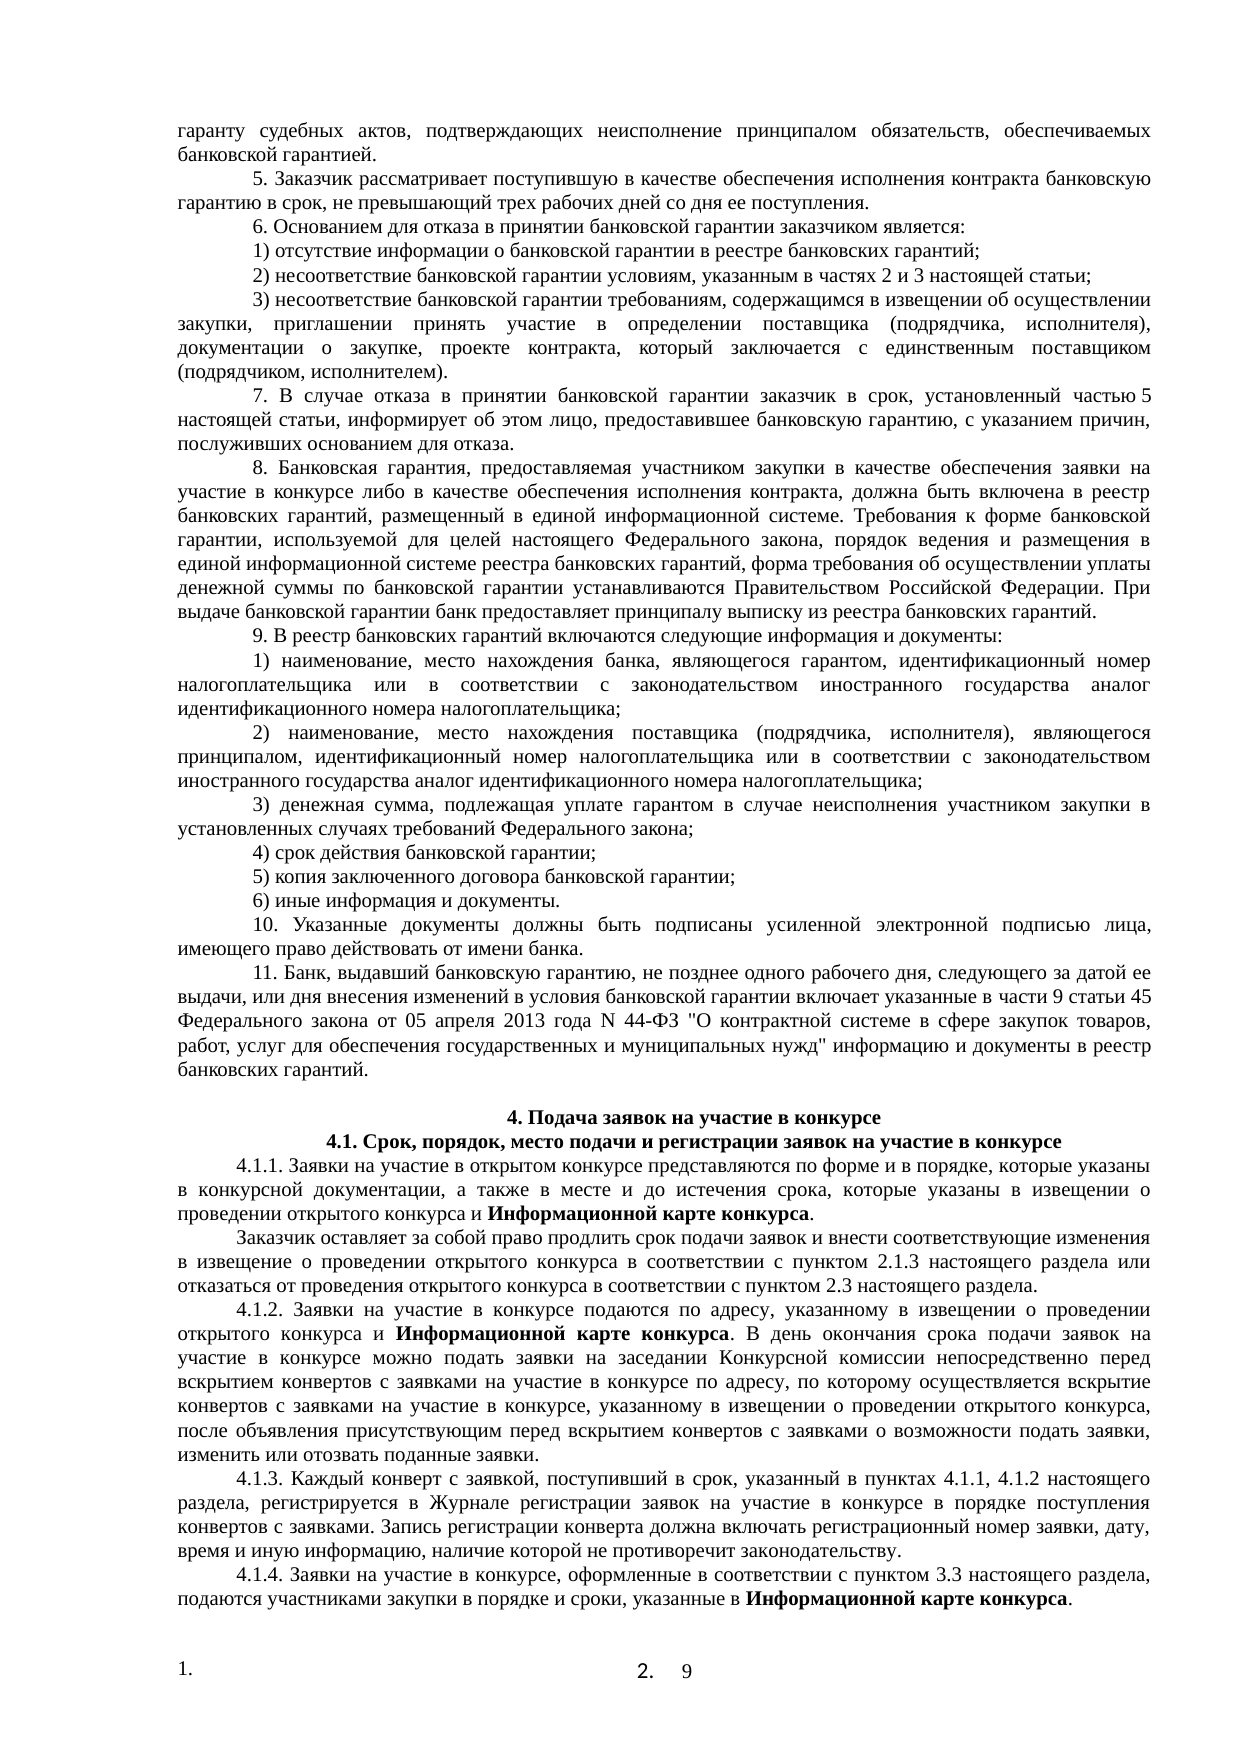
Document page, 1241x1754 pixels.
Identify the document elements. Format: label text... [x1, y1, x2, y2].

text 8. Банковская гарантия, предоставляемая участником закупки в качестве обеспечения заявки на участие в конкурсе либо в качестве обеспечения исполнения контракта, должна быть включена в реестр банковских гарантий, размещенный в единой информационной системе. Требования к форме банковской гарантии, используемой для целей настоящего Федерального закона, порядок ведения и размещения в единой информационной системе реестра банковских гарантий, форма требования об осуществлении уплаты денежной суммы по банковской гарантии устанавливаются Правительством Российской Федерации. При выдаче банковской гарантии банк предоставляет принципалу выписку из реестра банковских гарантий. [177, 455, 1152, 623]
text 1) наименование, место нахождения банка, являющегося гарантом, идентификационный номер налогоплательщика или в соответствии с законодательством иностранного государства аналог идентификационного номера налогоплательщика; [177, 647, 1152, 720]
text 10. Указанные документы должны быть подписаны усиленной электронной подписью лица, имеющего право действовать от имени банка. [177, 912, 1152, 960]
text 4.1.3. Каждый конверт с заявкой, поступивший в срок, указанный в пунктах 4.1.1, 4.1.2 настоящего раздела, регистрируется в Журнале регистрации заявок на участие в конкурсе в порядке поступления конвертов с заявками. Запись регистрации конверта должна включать регистрационный номер заявки, дату, время и иную информацию, наличие которой не противоречит законодательству. [177, 1466, 1152, 1562]
text 3) несоответствие банковской гарантии требованиям, содержащимся в извещении об осуществлении закупки, приглашении принять участие в определении поставщика (подрядчика, исполнителя), документации о закупке, проекте контракта, который заключается с единственным поставщиком (подрядчиком, исполнителем). [177, 287, 1152, 383]
text 2) несоответствие банковской гарантии условиям, указанным в частях 2 и 3 настоящей статьи; [177, 262, 1152, 287]
text 4.1.4. Заявки на участие в конкурсе, оформленные в соответствии с пунктом 3.3 настоящего раздела, подаются участниками закупки в порядке и сроки, указанные в Информационной карте конкурса. [177, 1562, 1152, 1610]
text 3) денежная сумма, подлежащая уплате гарантом в случае неисполнения участником закупки в установленных случаях требований Федерального закона; [177, 792, 1152, 840]
text 11. Банк, выдавший банковскую гарантию, не позднее одного рабочего дня, следующего за датой ее выдачи, или дня внесения изменений в условия банковской гарантии включает указанные в части 9 статьи 45 Федерального закона от 05 апреля 2013 года N 44-ФЗ "О контрактной системе в сфере закупок товаров, работ, услуг для обеспечения государственных и муниципальных нужд" информацию и документы в реестр банковских гарантий. [177, 960, 1152, 1081]
text 4.1.2. Заявки на участие в конкурсе подаются по адресу, указанному в извещении о проведении открытого конкурса и Информационной карте конкурса. В день окончания срока подачи заявок на участие в конкурсе можно подать заявки на заседании Конкурсной комиссии непосредственно перед вскрытием конвертов с заявками на участие в конкурсе по адресу, по которому осуществляется вскрытие конвертов с заявками на участие в конкурсе, указанному в извещении о проведении открытого конкурса, после объявления присутствующим перед вскрытием конвертов с заявками о возможности подать заявки, изменить или отозвать поданные заявки. [177, 1297, 1152, 1466]
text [177, 118, 1152, 166]
text 2) наименование, место нахождения поставщика (подрядчика, исполнителя), являющегося принципалом, идентификационный номер налогоплательщика или в соответствии с законодательством иностранного государства аналог идентификационного номера налогоплательщика; [177, 720, 1152, 792]
text 5. Заказчик рассматривает поступившую в качестве обеспечения исполнения контракта банковскую гарантию в срок, не превышающий трех рабочих дней со дня ее поступления. [177, 166, 1152, 214]
text 6. Основанием для отказа в принятии банковской гарантии заказчиком является: [177, 214, 1152, 238]
text 9. В реестр банковских гарантий включаются следующие информация и документы: [177, 623, 1152, 647]
text 7. В случае отказа в принятии банковской гарантии заказчик в срок, установленный частью 5 настоящей статьи, информирует об этом лицо, предоставившее банковскую гарантию, с указанием причин, послуживших основанием для отказа. [177, 383, 1152, 455]
text Заказчик оставляет за собой право продлить срок подачи заявок и внести соответствующие изменения в извещение о проведении открытого конкурса в соответствии с пунктом 2.1.3 настоящего раздела или отказаться от проведения открытого конкурса в соответствии с пунктом 2.3 настоящего раздела. [177, 1225, 1152, 1297]
text 1) отсутствие информации о банковской гарантии в реестре банковских гарантий; [177, 238, 1152, 262]
text 4.1.1. Заявки на участие в открытом конкурсе представляются по форме и в порядке, которые указаны в конкурсной документации, а также в месте и до истечения срока, которые указаны в извещении о проведении открытого конкурса и Информационной карте конкурса. [177, 1153, 1152, 1225]
text 6) иные информация и документы. [177, 888, 1152, 912]
text 4. Подача заявок на участие в конкурсе [177, 1105, 1152, 1129]
text 5) копия заключенного договора банковской гарантии; [177, 864, 1152, 888]
text 4.1. Срок, порядок, место подачи и регистрации заявок на участие в конкурсе [177, 1129, 1152, 1153]
text 4) срок действия банковской гарантии; [177, 840, 1152, 864]
